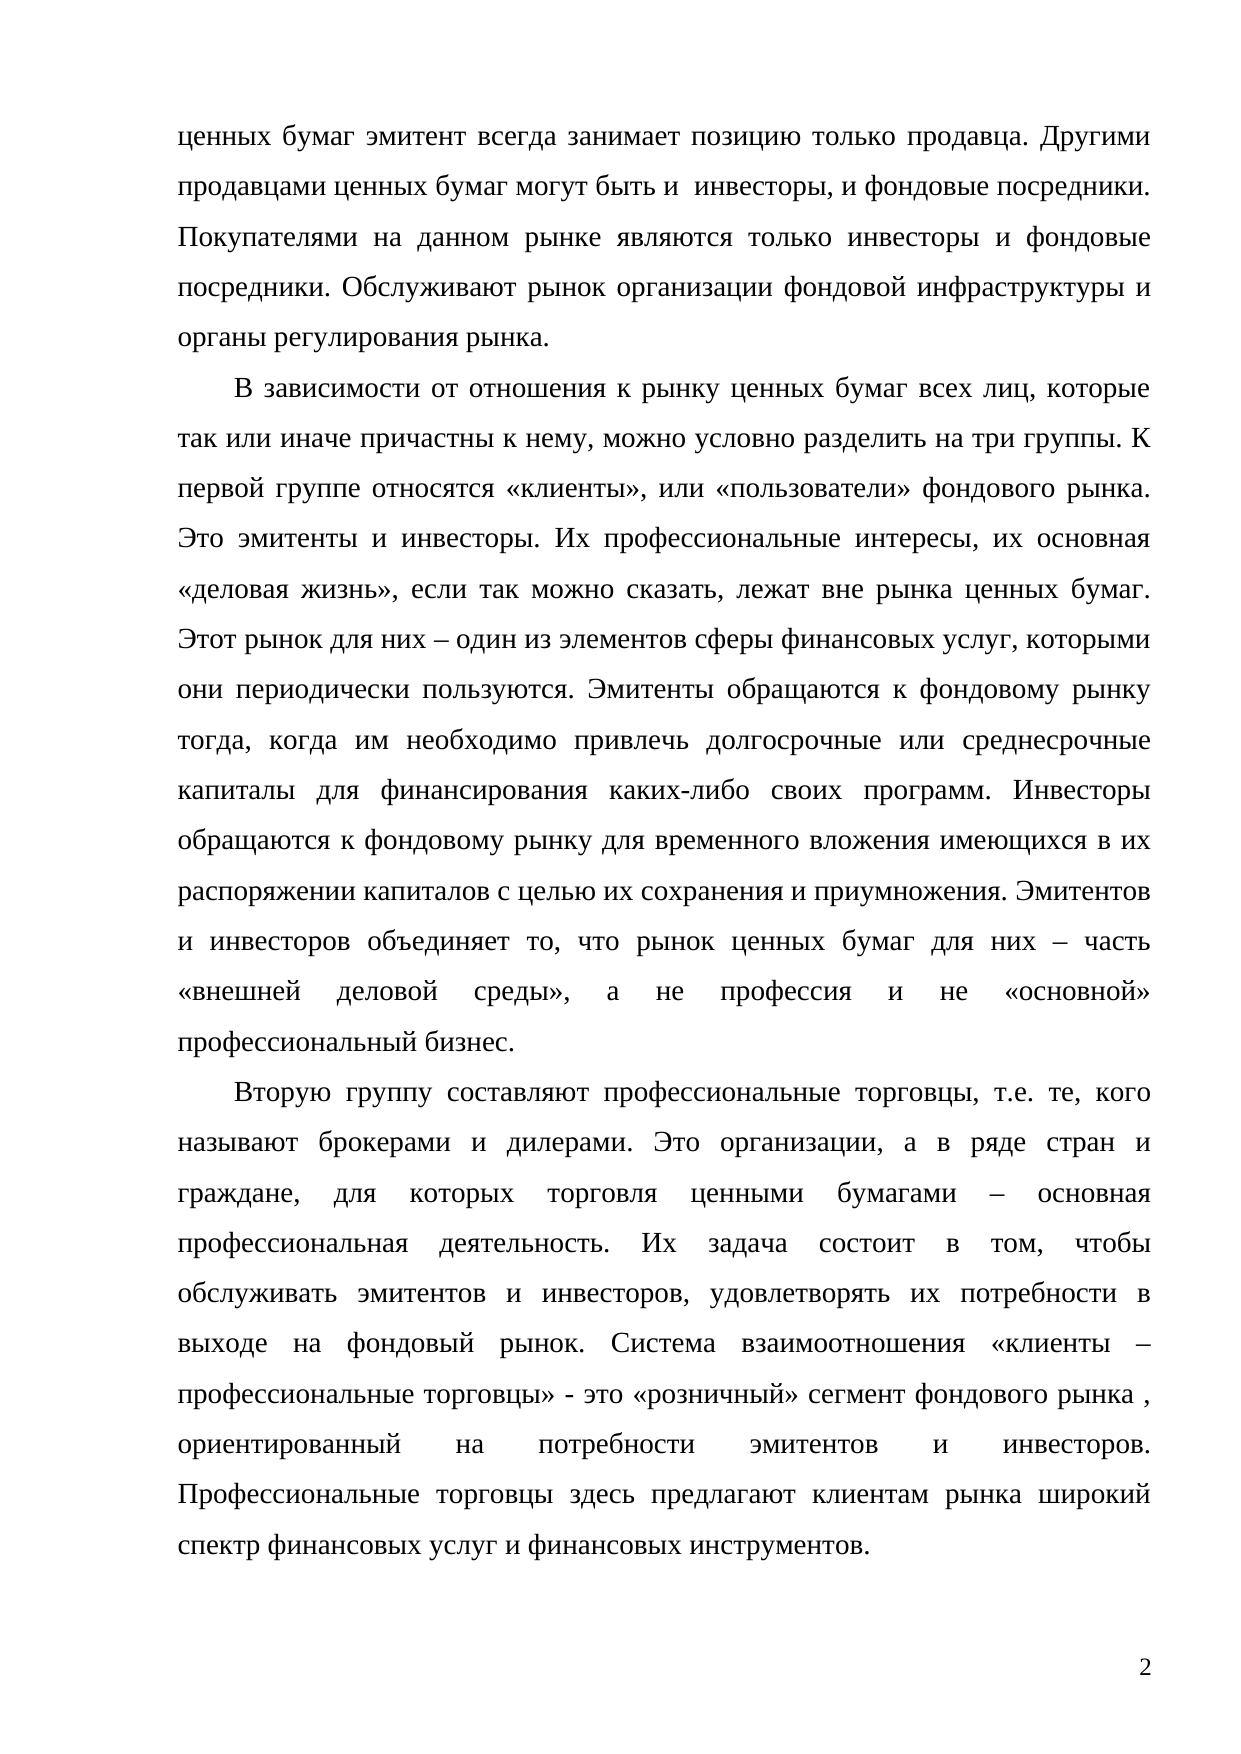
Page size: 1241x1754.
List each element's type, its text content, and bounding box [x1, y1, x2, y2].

text В зависимости от отношения к рынку ценных бумаг всех лиц, которые так или иначе причастны к нему, можно условно разделить на три группы. К первой группе относятся «клиенты», или «пользователи» фондового рынка. Это эмитенты и инвесторы. Их профессиональные интересы, их основная «деловая жизнь», если так можно сказать, лежат вне рынка ценных бумаг. Этот рынок для них – один из элементов сферы финансовых услуг, которыми они периодически пользуются. Эмитенты обращаются к фондовому рынку тогда, когда им необходимо привлечь долгосрочные или среднесрочные капиталы для финансирования каких-либо своих программ. Инвесторы обращаются к фондовому рынку для временного вложения имеющихся в их распоряжении капиталов с целью их сохранения и приумножения. Эмитентов и инвесторов объединяет то, что рынок ценных бумаг для них – часть «внешней деловой среды», а не профессия и не «основной» профессиональный бизнес. [177, 370, 1152, 1057]
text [177, 118, 1152, 353]
text Вторую группу составляют профессиональные торговцы, т.е. те, кого называют брокерами и дилерами. Это организации, а в ряде стран и граждане, для которых торговля ценными бумагами – основная профессиональная деятельность. Их задача состоит в том, чтобы обслуживать эмитентов и инвесторов, удовлетворять их потребности в выходе на фондовый рынок. Система взаимоотношения «клиенты – профессиональные торговцы» - это «розничный» сегмент фондового рынка , ориентированный на потребности эмитентов и инвесторов. Профессиональные торговцы здесь предлагают клиентам рынка широкий спектр финансовых услуг и финансовых инструментов. [177, 1074, 1152, 1560]
